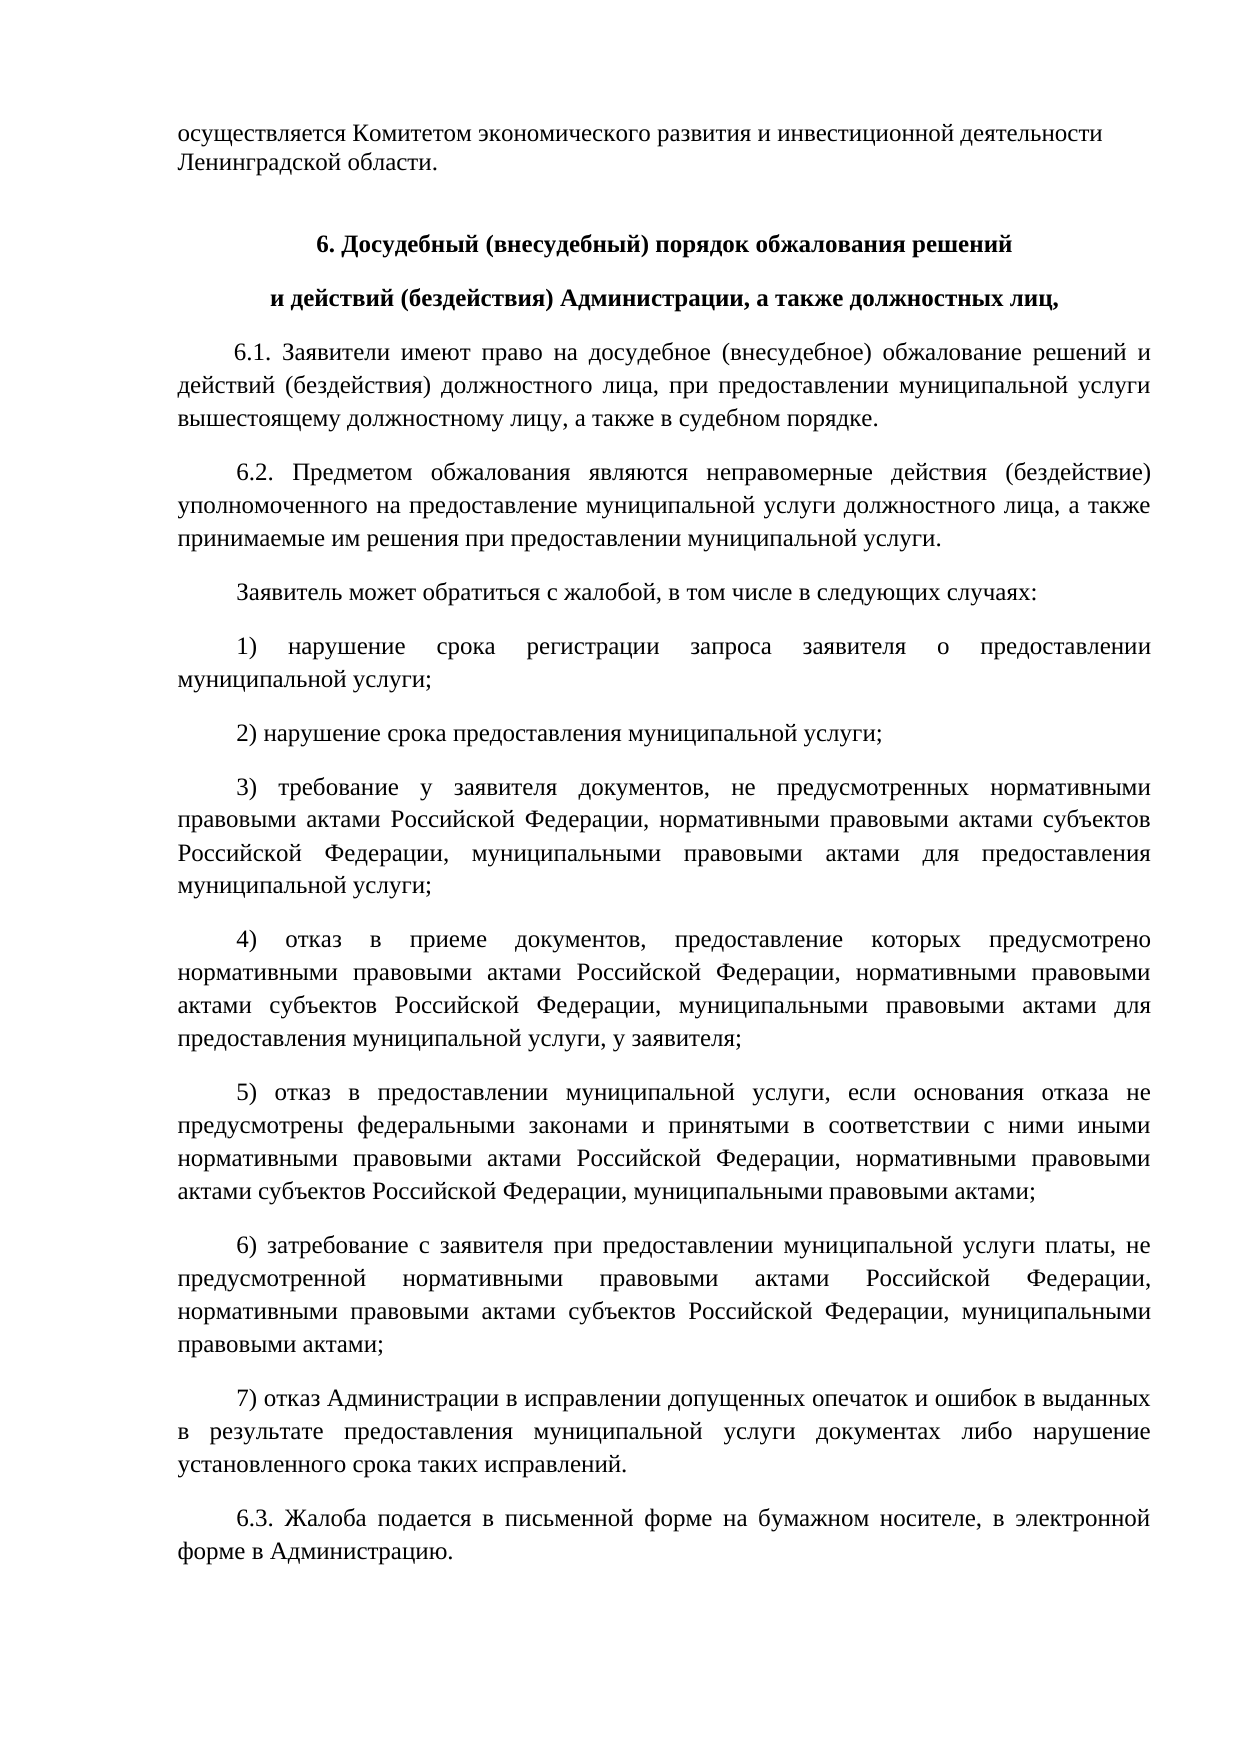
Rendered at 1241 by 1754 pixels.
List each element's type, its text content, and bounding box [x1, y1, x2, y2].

text 7) отказ Администрации в исправлении допущенных опечаток и ошибок в выданных в результате предоставления муниципальной услуги документах либо нарушение установленного срока таких исправлений. [177, 1383, 1152, 1478]
text 6) затребование с заявителя при предоставлении муниципальной услуги платы, не предусмотренной нормативными правовыми актами Российской Федерации, нормативными правовыми актами субъектов Российской Федерации, муниципальными правовыми актами; [177, 1230, 1152, 1358]
text 6.3. Жалоба подается в письменной форме на бумажном носителе, в электронной форме в Администрацию. [177, 1503, 1152, 1565]
text 4) отказ в приеме документов, предоставление которых предусмотрено нормативными правовыми актами Российской Федерации, нормативными правовыми актами субъектов Российской Федерации, муниципальными правовыми актами для предоставления муниципальной услуги, у заявителя; [177, 924, 1152, 1052]
text 6. Досудебный (внесудебный) порядок обжалования решений [177, 229, 1152, 258]
text 1) нарушение срока регистрации запроса заявителя о предоставлении муниципальной услуги; [177, 631, 1152, 693]
text Заявитель может обратиться с жалобой, в том числе в следующих случаях: [177, 577, 1152, 606]
text 2) нарушение срока предоставления муниципальной услуги; [177, 718, 1152, 746]
text 6.2. Предметом обжалования являются неправомерные действия (бездействие) уполномоченного на предоставление муниципальной услуги должностного лица, а также принимаемые им решения при предоставлении муниципальной услуги. [177, 457, 1152, 552]
text 5) отказ в предоставлении муниципальной услуги, если основания отказа не предусмотрены федеральными законами и принятыми в соответствии с ними иными нормативными правовыми актами Российской Федерации, нормативными правовыми актами субъектов Российской Федерации, муниципальными правовыми актами; [177, 1077, 1152, 1205]
text 3) требование у заявителя документов, не предусмотренных нормативными правовыми актами Российской Федерации, нормативными правовыми актами субъектов Российской Федерации, муниципальными правовыми актами для предоставления муниципальной услуги; [177, 772, 1152, 899]
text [177, 118, 1152, 176]
text и действий (бездействия) Администрации, а также должностных лиц, [177, 283, 1152, 312]
text 6.1. Заявители имеют право на досудебное (внесудебное) обжалование решений и действий (бездействия) должностного лица, при предоставлении муниципальной услуги вышестоящему должностному лицу, а также в судебном порядке. [177, 337, 1152, 432]
